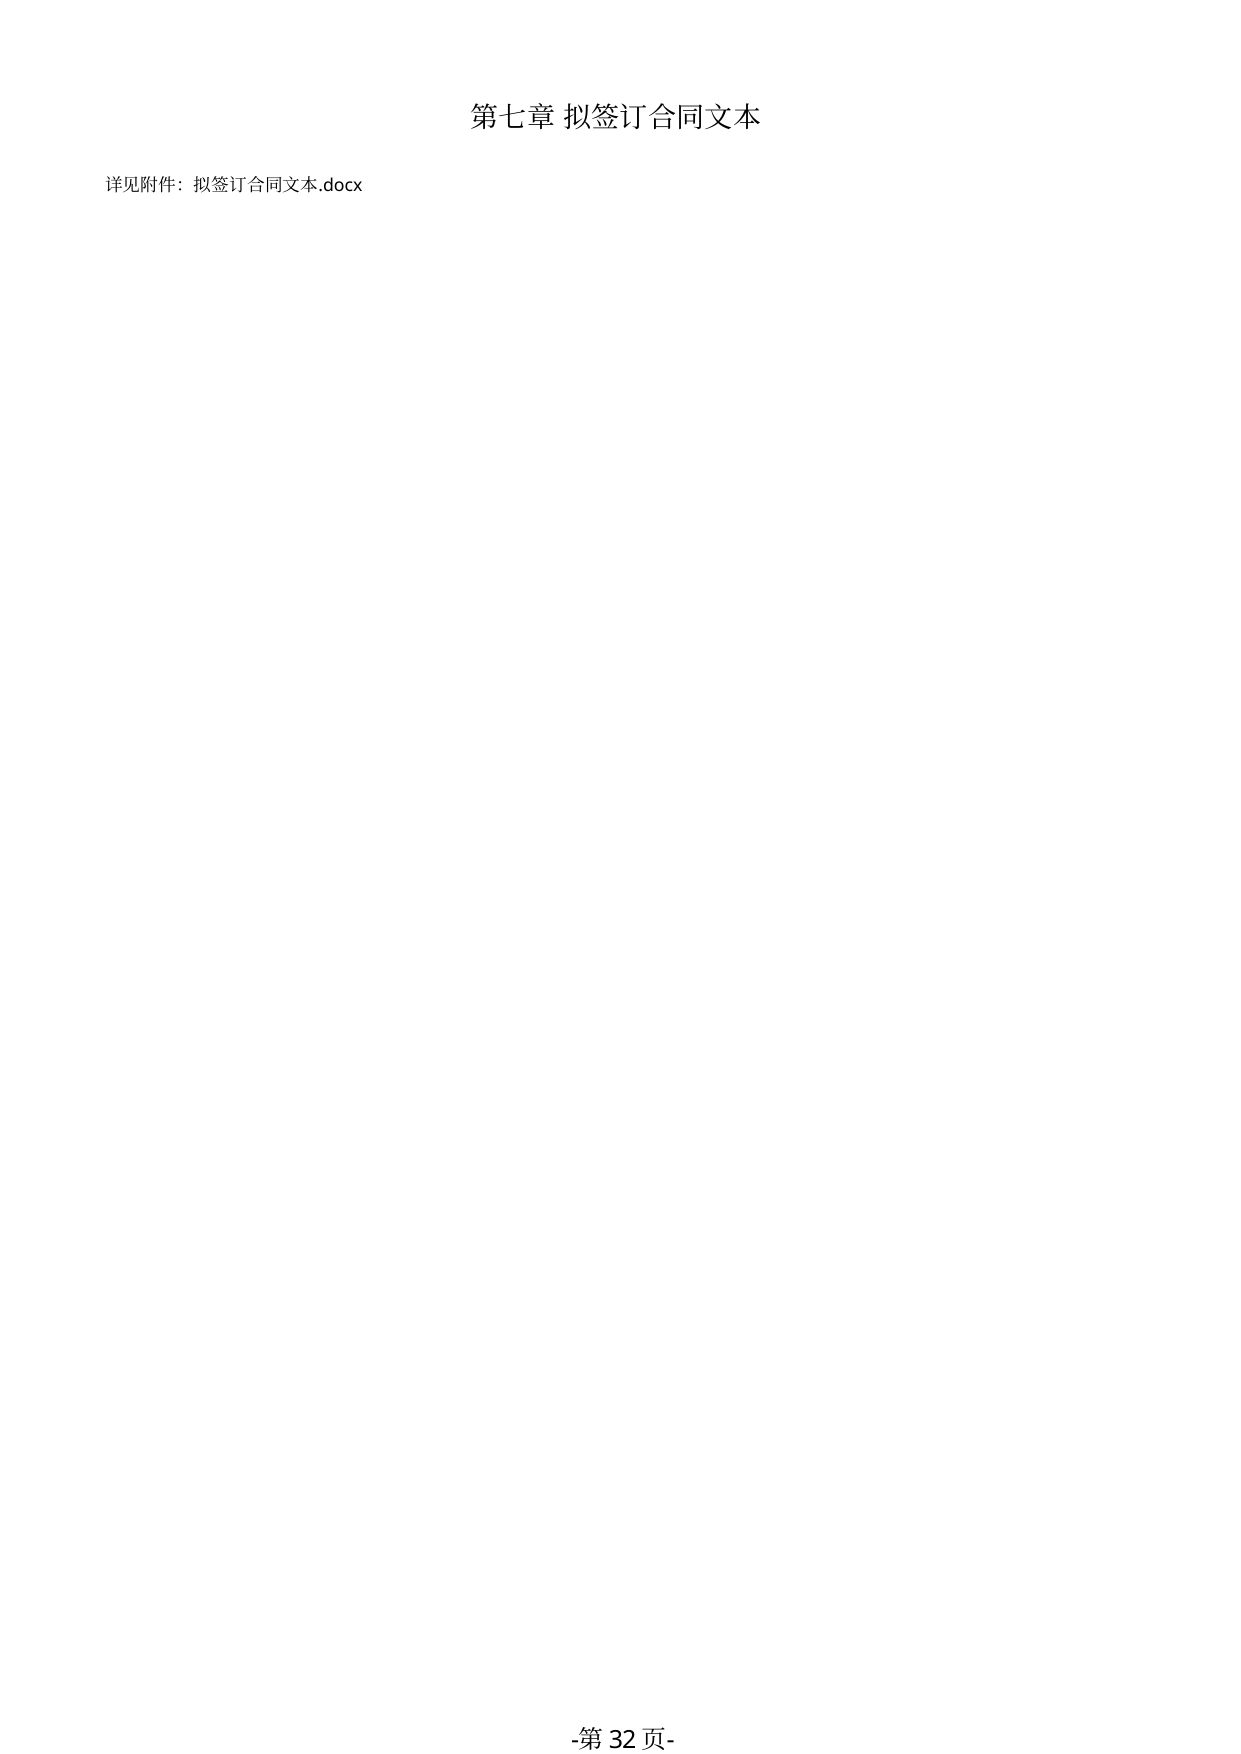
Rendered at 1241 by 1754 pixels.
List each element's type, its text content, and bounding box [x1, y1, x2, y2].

text 第七章 拟签订合同文本 [470, 98, 1054, 135]
text 详见附件：拟签订合同文本.docx [105, 172, 1054, 200]
